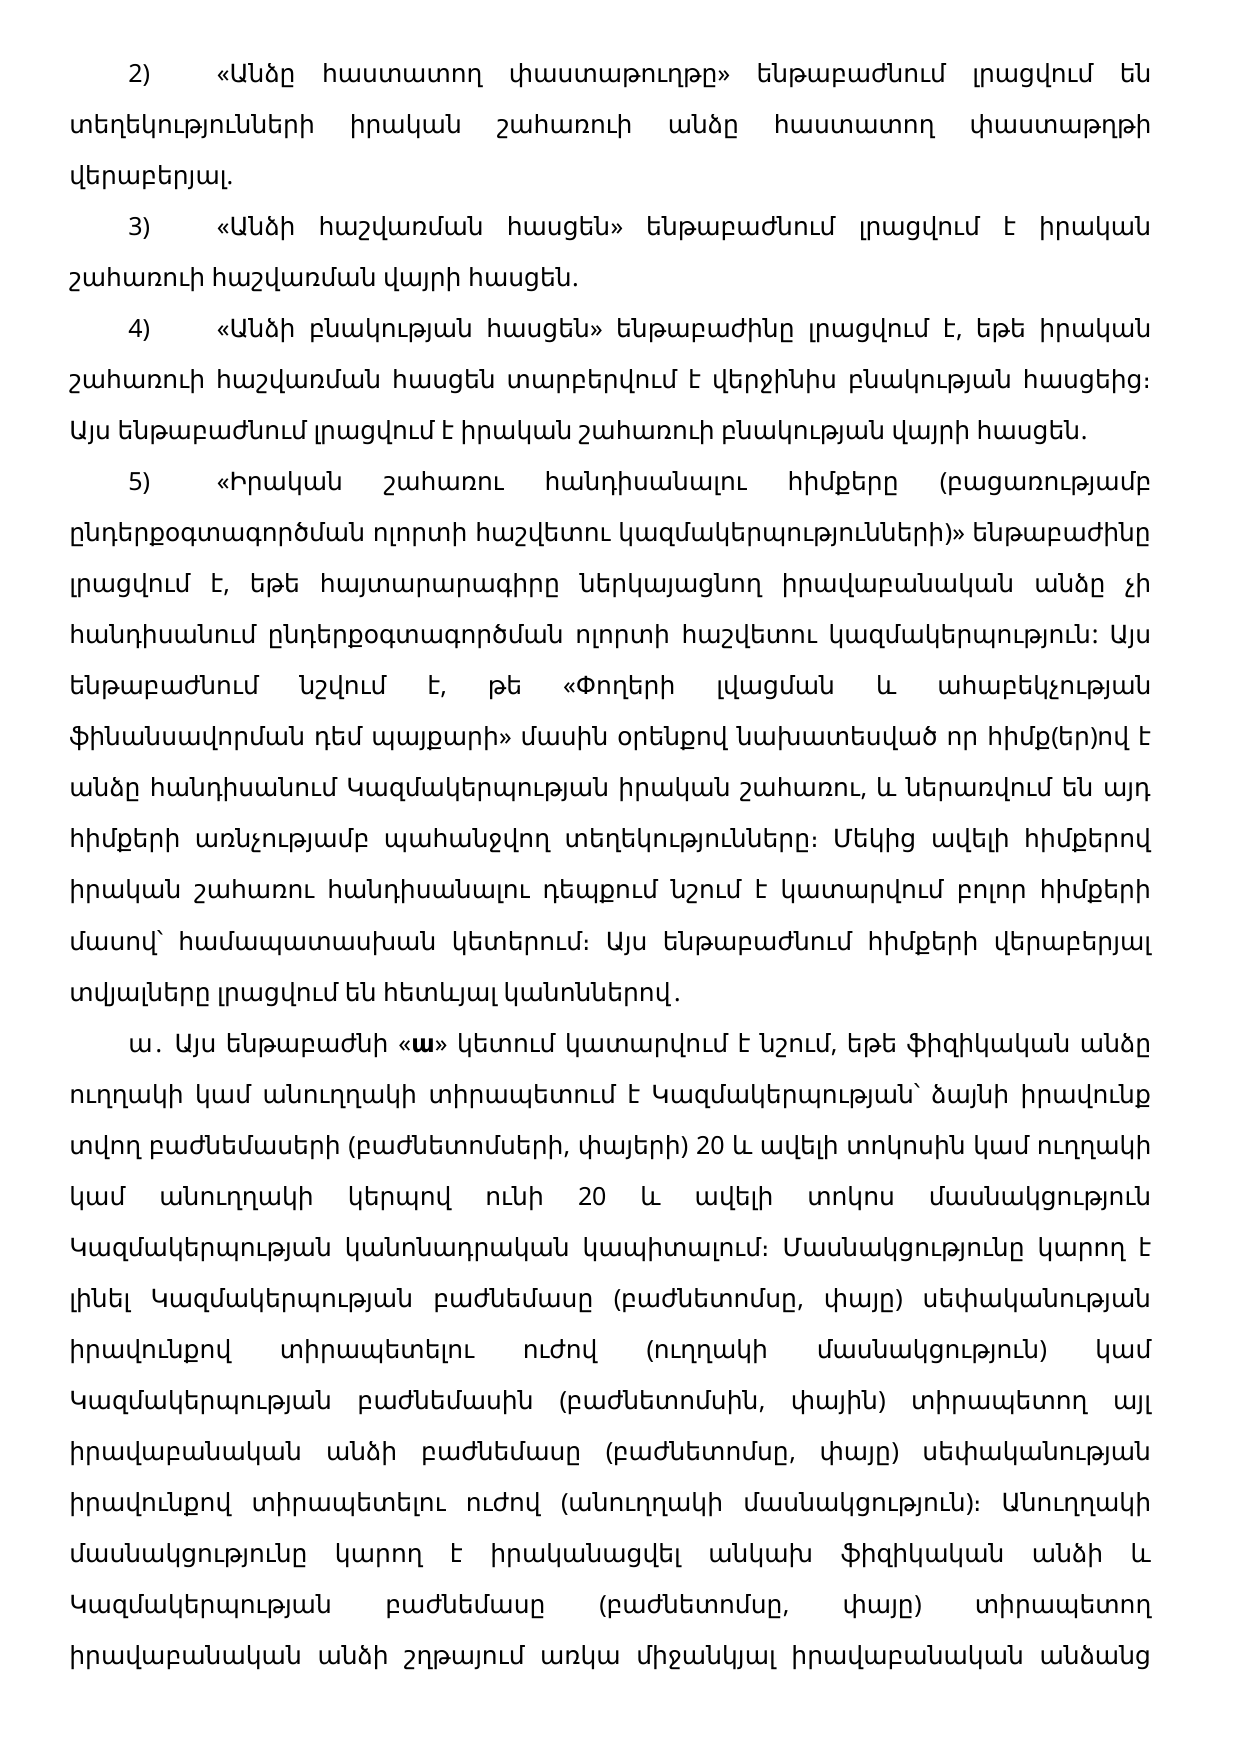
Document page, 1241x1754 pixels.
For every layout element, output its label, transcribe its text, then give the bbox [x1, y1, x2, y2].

list «Անձի բնակության հասցեն» ենթաբաժինը լրացվում է, եթե իրական շահառուի հաշվառման հասցեն տարբերվում է վերջինիս բնակության հասցեից։ Այս ենթաբաժնում լրացվում է իրական շահառուի բնակության վայրի հասցեն. [69, 311, 1152, 447]
list «Անձը հաստատող փաստաթուղթը» ենթաբաժնում լրացվում են տեղեկությունների իրական շահառուի անձը հաստատող փաստաթղթի վերաբերյալ. [69, 56, 1152, 192]
list «Իրական շահառու հանդիսանալու հիմքերը (բացառությամբ ընդերքօգտագործման ոլորտի հաշվետու կազմակերպությունների)» ենթաբաժինը լրացվում է, եթե հայտարարագիրը ներկայացնող իրավաբանական անձը չի հանդիսանում ընդերքօգտագործման ոլորտի հաշվետու կազմակերպություն: Այս ենթաբաժնում նշվում է, թե «Փողերի լվացման և ահաբեկչության ֆինանսավորման դեմ պայքարի» մասին օրենքով նախատեսված որ հիմք(եր)ով է անձը հանդիսանում Կազմակերպության իրական շահառու, և ներառվում են այդ հիմքերի առնչությամբ պահանջվող տեղեկությունները։ Մեկից ավելի հիմքերով իրական շահառու հանդիսանալու դեպքում նշում է կատարվում բոլոր հիմքերի մասով՝ համապատասխան կետերում։ Այս ենթաբաժնում հիմքերի վերաբերյալ տվյալները լրացվում են հետևյալ կանոններով․ [69, 464, 1152, 1008]
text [69, 1025, 1152, 1672]
list «Անձի հաշվառման հասցեն» ենթաբաժնում լրացվում է իրական շահառուի հաշվառման վայրի հասցեն. [69, 209, 1152, 294]
